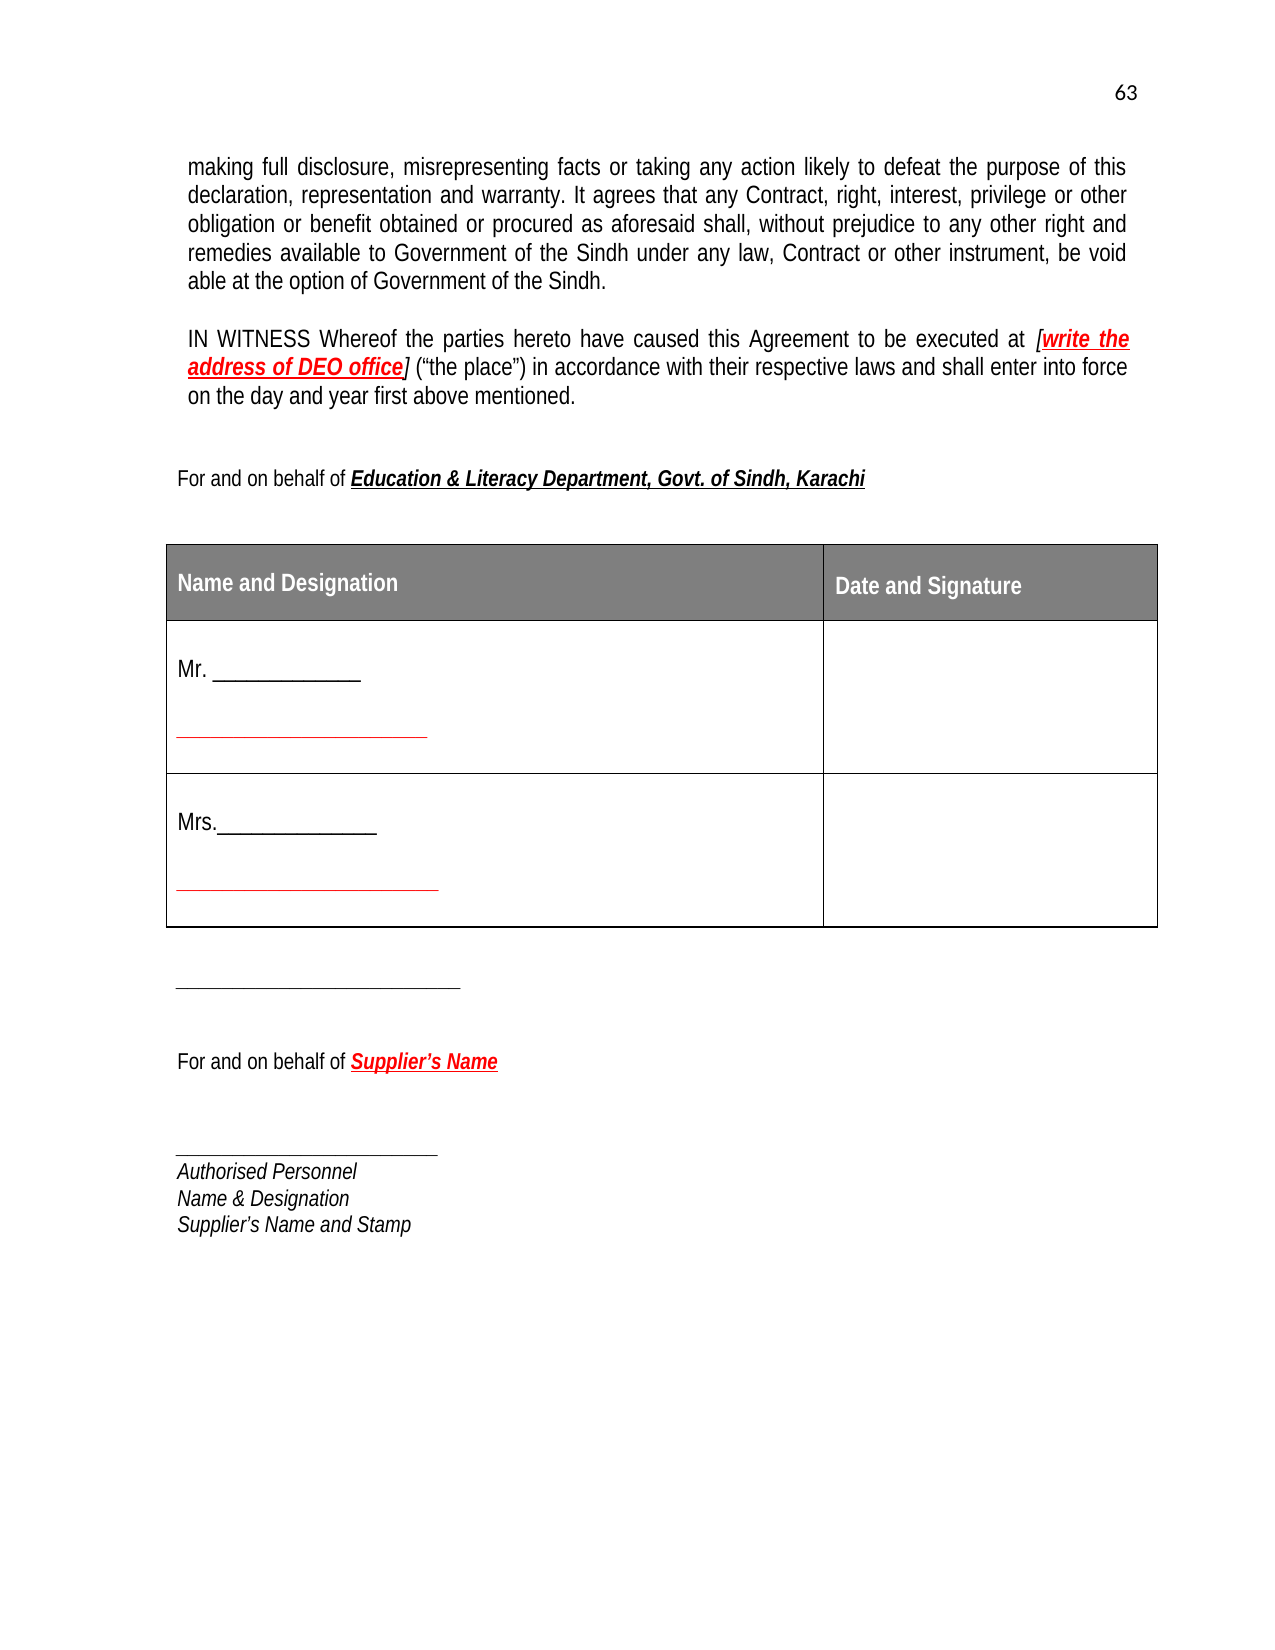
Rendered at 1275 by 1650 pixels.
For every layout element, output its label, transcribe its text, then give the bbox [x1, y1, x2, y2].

table_header Name and Designation [167, 545, 823, 620]
table_cell Mrs.______________ _______________________ [167, 774, 823, 926]
text IN WITNESS Whereof the parties hereto have caused this Agreement to be executed at [write the address of DEO office] (“the place”) in accordance with their respective laws and shall enter into force on the day and year first above mentioned. [188, 324, 1129, 409]
text For and on behalf of Supplier’s Name [177, 1048, 1137, 1075]
text For and on behalf of Education & Literacy Department, Govt. of Sindh, Karachi [177, 465, 1137, 491]
text Name & Designation [177, 1185, 1137, 1211]
table_cell [824, 774, 1157, 926]
text Supplier’s Name and Stamp [177, 1211, 1137, 1237]
table_cell Mr. _____________ ______________________ [167, 621, 823, 773]
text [188, 152, 1129, 295]
text _______________________ [177, 1130, 1137, 1158]
table_cell [824, 621, 1157, 773]
text _________________________ [177, 963, 1137, 991]
table_header Date and Signature [824, 545, 1157, 620]
text Authorised Personnel [177, 1158, 1137, 1185]
